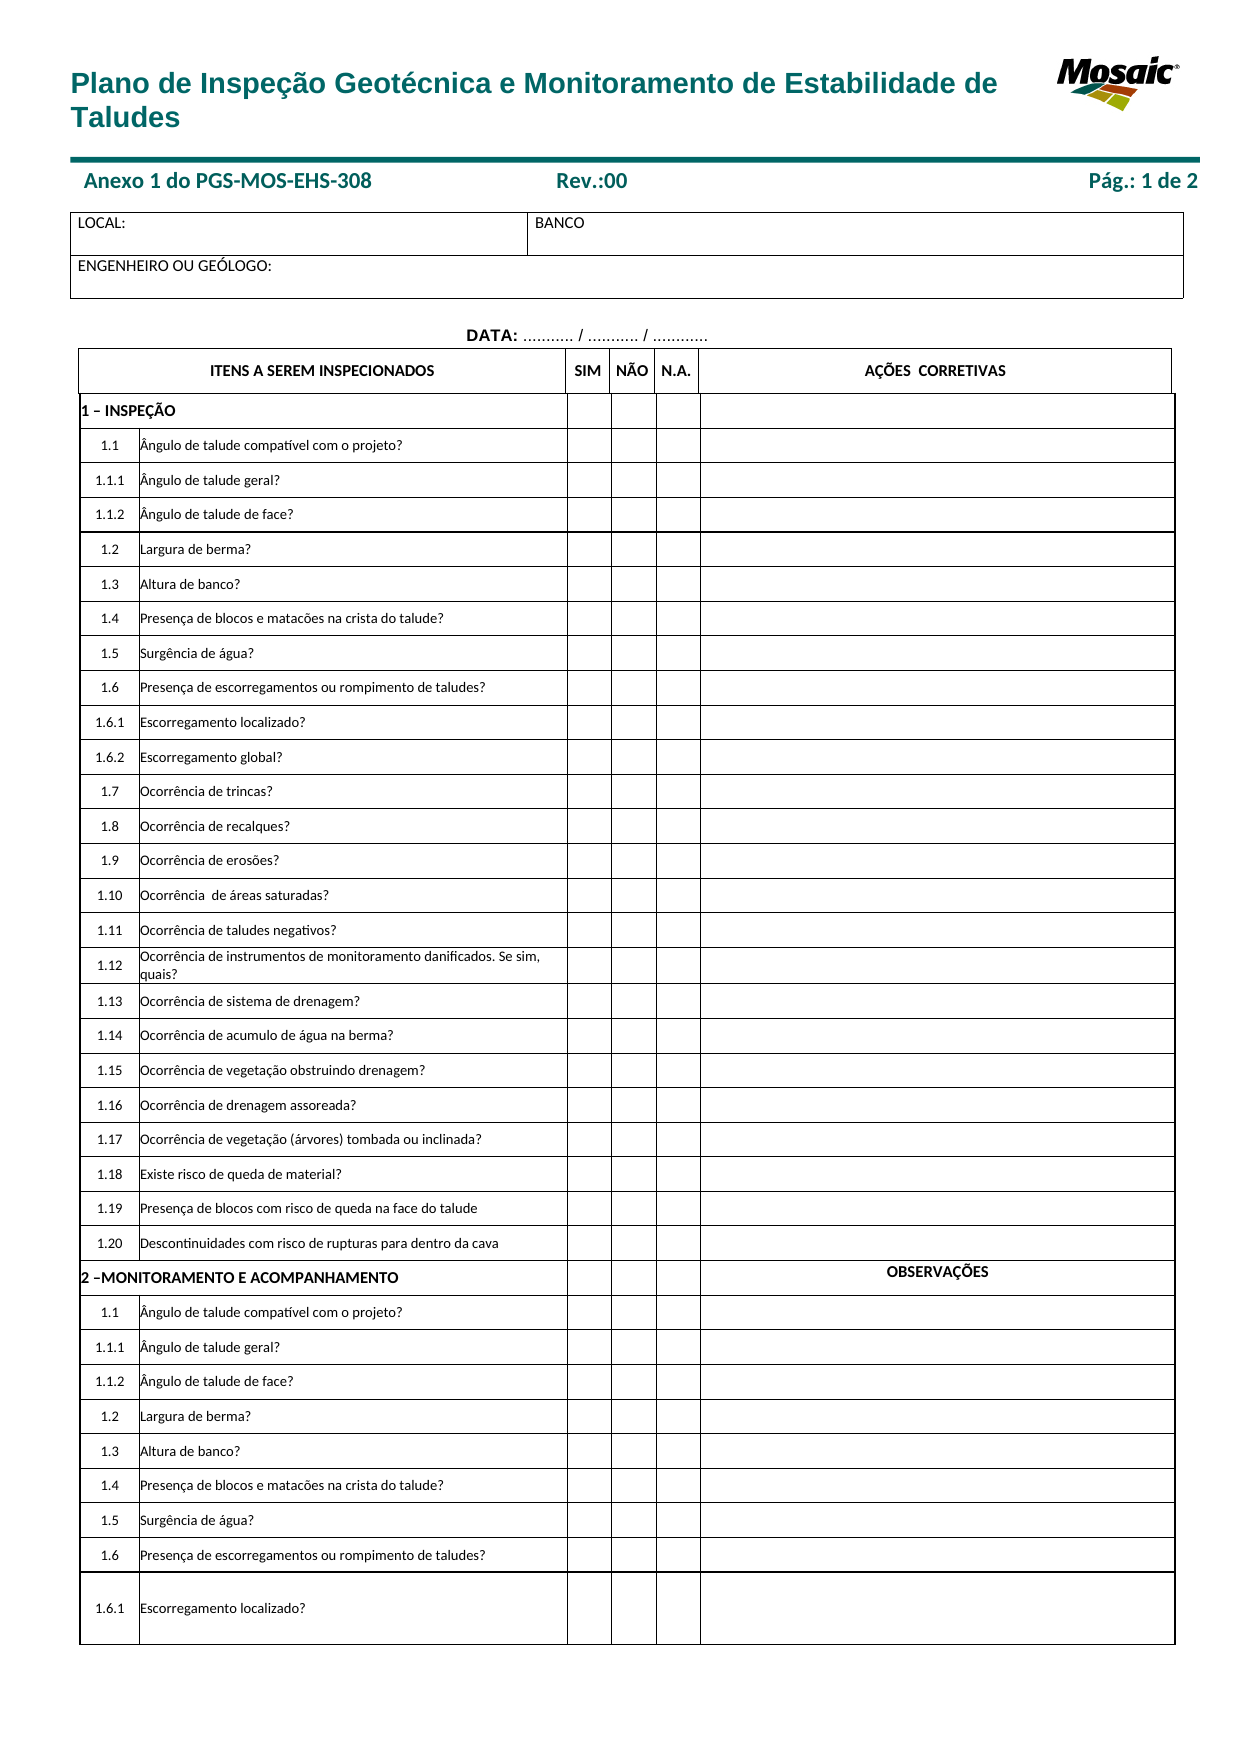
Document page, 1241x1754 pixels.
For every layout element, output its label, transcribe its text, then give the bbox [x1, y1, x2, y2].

table_cell Ângulo de talude de face? [140, 1365, 567, 1398]
table_cell [612, 1261, 656, 1294]
table_cell [568, 1054, 611, 1087]
table_cell [701, 844, 1174, 877]
table_cell 1.3 [81, 1434, 139, 1468]
table_cell [657, 1503, 700, 1537]
table_cell 1.2 [81, 533, 139, 566]
table_cell [701, 1503, 1174, 1537]
table_cell [657, 1226, 700, 1260]
table_cell [568, 984, 611, 1018]
table_cell [657, 1054, 700, 1087]
table_cell [701, 1192, 1174, 1225]
table_cell 1.1.2 [81, 498, 139, 531]
table_cell [612, 671, 656, 704]
table_cell 1.18 [81, 1157, 139, 1191]
table_cell 1.1.1 [81, 463, 139, 497]
table_cell [612, 1054, 656, 1087]
table_cell [568, 1088, 611, 1122]
table_cell [612, 984, 656, 1018]
table_cell Presença de escorregamentos ou rompimento de taludes? [140, 1538, 567, 1571]
table_cell [701, 602, 1174, 635]
table_cell [612, 775, 656, 808]
table_cell [568, 1157, 611, 1191]
table_cell [701, 463, 1174, 497]
table_cell [568, 1226, 611, 1260]
table_cell 1.5 [81, 636, 139, 670]
table_cell Ocorrência de taludes negativos? [140, 913, 567, 947]
table_cell [568, 567, 611, 601]
table_cell [612, 533, 656, 566]
table_cell [657, 1434, 700, 1468]
table_cell Ocorrência de recalques? [140, 809, 567, 843]
table_cell [657, 1469, 700, 1502]
table_cell [657, 879, 700, 912]
table_cell 1.6 [81, 1538, 139, 1571]
table_cell [657, 706, 700, 739]
table_cell [612, 1434, 656, 1468]
table_cell [612, 1123, 656, 1156]
table_cell [568, 394, 611, 428]
table_cell [701, 706, 1174, 739]
table_cell Ângulo de talude de face? [140, 498, 567, 531]
table_cell [568, 1296, 611, 1329]
table_cell [701, 394, 1174, 428]
table_cell [657, 775, 700, 808]
table_cell [612, 1573, 656, 1644]
table_cell [701, 636, 1174, 670]
table_cell [701, 1019, 1174, 1052]
table_cell 1.14 [81, 1019, 139, 1052]
table_cell [657, 1400, 700, 1433]
table_cell [568, 844, 611, 877]
table_cell [612, 1192, 656, 1225]
table_cell [657, 1538, 700, 1571]
table_cell 1.6.1 [81, 706, 139, 739]
table_cell Presença de escorregamentos ou rompimento de taludes? [140, 671, 567, 704]
table_cell 1.4 [81, 1469, 139, 1502]
table_cell [657, 533, 700, 566]
table_cell [568, 1192, 611, 1225]
table_cell 1.3 [81, 567, 139, 601]
table_cell [612, 1538, 656, 1571]
table_cell [568, 879, 611, 912]
table_header LOCAL: [71, 213, 527, 255]
table_cell [701, 1226, 1174, 1260]
table_cell Ocorrência de trincas? [140, 775, 567, 808]
table_header NÃO [610, 349, 654, 392]
table_cell [612, 948, 656, 983]
table_cell Ocorrência de vegetação (árvores) tombada ou inclinada? [140, 1123, 567, 1156]
table_cell [701, 879, 1174, 912]
table_cell [701, 429, 1174, 462]
table_cell [701, 948, 1174, 983]
table_cell [701, 1434, 1174, 1468]
table_cell [612, 1469, 656, 1502]
table_cell Escorregamento localizado? [140, 706, 567, 739]
table_cell Ocorrência de instrumentos de monitoramento danificados. Se sim, quais? [140, 948, 567, 983]
table_cell [612, 1365, 656, 1398]
table_cell Presença de blocos e matacões na crista do talude? [140, 602, 567, 635]
table_cell [657, 1330, 700, 1364]
table_cell [657, 498, 700, 531]
picture [1046, 43, 1181, 116]
table_cell Ocorrência de áreas saturadas? [140, 879, 567, 912]
table_cell [568, 740, 611, 774]
table_cell Ângulo de talude compatível com o projeto? [140, 429, 567, 462]
table_cell [701, 1538, 1174, 1571]
table_cell 1.12 [81, 948, 139, 983]
table_cell 1.11 [81, 913, 139, 947]
table_cell [568, 809, 611, 843]
table_cell [612, 567, 656, 601]
table_cell [568, 1434, 611, 1468]
table_cell [657, 1157, 700, 1191]
table_cell [701, 984, 1174, 1018]
table_cell [612, 1019, 656, 1052]
table_cell [568, 463, 611, 497]
table_cell Escorregamento localizado? [140, 1573, 567, 1644]
table_cell [657, 844, 700, 877]
table_cell [657, 671, 700, 704]
table_cell [568, 1503, 611, 1537]
table_cell 1.15 [81, 1054, 139, 1087]
table_cell Surgência de água? [140, 636, 567, 670]
table_cell 1.8 [81, 809, 139, 843]
table_cell [657, 1123, 700, 1156]
table_cell [568, 1123, 611, 1156]
table_cell [701, 498, 1174, 531]
table_header AÇÕES CORRETIVAS [699, 349, 1171, 392]
table_cell [657, 948, 700, 983]
table_cell [568, 1538, 611, 1571]
table_cell [657, 1365, 700, 1398]
table_cell [568, 498, 611, 531]
table_cell [568, 429, 611, 462]
table_cell [612, 1330, 656, 1364]
table_cell [568, 1400, 611, 1433]
table_cell [701, 1123, 1174, 1156]
table_cell 1 – INSPEÇÃO [81, 394, 567, 428]
table_cell [657, 1019, 700, 1052]
table_cell Ocorrência de sistema de drenagem? [140, 984, 567, 1018]
table_cell [657, 429, 700, 462]
table_cell 1.1.2 [81, 1365, 139, 1398]
table_cell [612, 429, 656, 462]
table_cell Ocorrência de vegetação obstruindo drenagem? [140, 1054, 567, 1087]
table_cell [612, 1157, 656, 1191]
table_cell [701, 1157, 1174, 1191]
table_cell [612, 1503, 656, 1537]
table_cell [701, 671, 1174, 704]
table_cell [568, 1330, 611, 1364]
table_cell [657, 1192, 700, 1225]
table_cell Presença de blocos com risco de queda na face do talude [140, 1192, 567, 1225]
table_cell [657, 984, 700, 1018]
table_cell 1.6 [81, 671, 139, 704]
table_cell Ângulo de talude geral? [140, 463, 567, 497]
table_cell [612, 498, 656, 531]
table_cell [612, 1088, 656, 1122]
table_cell [568, 1019, 611, 1052]
table_cell [568, 1469, 611, 1502]
table_cell [701, 809, 1174, 843]
table_header ITENS A SEREM INSPECIONADOS [79, 349, 565, 392]
table_cell [701, 1573, 1174, 1644]
table_cell 1.16 [81, 1088, 139, 1122]
table_header N.A. [655, 349, 698, 392]
table_cell Presença de blocos e matacões na crista do talude? [140, 1469, 567, 1502]
table_cell [657, 1088, 700, 1122]
table_cell [657, 1296, 700, 1329]
table_cell [568, 1573, 611, 1644]
table_cell [657, 394, 700, 428]
table_cell 2 –MONITORAMENTO E ACOMPANHAMENTO [81, 1261, 567, 1294]
table_cell Largura de berma? [140, 533, 567, 566]
table_cell 1.2 [81, 1400, 139, 1433]
table_cell [612, 844, 656, 877]
table_cell [612, 913, 656, 947]
table_cell 1.6.1 [81, 1573, 139, 1644]
table_cell [568, 1261, 611, 1294]
table_cell [612, 809, 656, 843]
table_cell OBSERVAÇÕES [701, 1261, 1174, 1294]
table_cell [568, 775, 611, 808]
table_cell [701, 1330, 1174, 1364]
table_cell ENGENHEIRO OU GEÓLOGO: [71, 256, 1183, 298]
table_cell [568, 913, 611, 947]
table_cell 1.1 [81, 429, 139, 462]
table_cell [568, 1365, 611, 1398]
table_cell 1.20 [81, 1226, 139, 1260]
table_cell [657, 567, 700, 601]
table_cell [701, 913, 1174, 947]
table_cell [701, 1469, 1174, 1502]
table_cell [568, 533, 611, 566]
table_cell [701, 1296, 1174, 1329]
table_cell 1.1 [81, 1296, 139, 1329]
table_cell [701, 775, 1174, 808]
table_cell [701, 740, 1174, 774]
table_cell Largura de berma? [140, 1400, 567, 1433]
table_cell 1.19 [81, 1192, 139, 1225]
table_cell Ocorrência de drenagem assoreada? [140, 1088, 567, 1122]
table_cell Altura de banco? [140, 567, 567, 601]
table_cell [657, 636, 700, 670]
table_cell Surgência de água? [140, 1503, 567, 1537]
table_cell [612, 1296, 656, 1329]
table_header BANCO [528, 213, 1183, 255]
table_cell 1.7 [81, 775, 139, 808]
table_cell 1.4 [81, 602, 139, 635]
table_cell [568, 602, 611, 635]
table_cell [701, 1054, 1174, 1087]
table_cell Ocorrência de erosões? [140, 844, 567, 877]
table_cell [568, 671, 611, 704]
table_cell Ocorrência de acumulo de água na berma? [140, 1019, 567, 1052]
table_cell Ângulo de talude compatível com o projeto? [140, 1296, 567, 1329]
table_cell [657, 913, 700, 947]
table_cell [612, 706, 656, 739]
table_cell Ângulo de talude geral? [140, 1330, 567, 1364]
table_cell [568, 636, 611, 670]
table_cell [701, 533, 1174, 566]
table_cell [612, 394, 656, 428]
table_cell 1.13 [81, 984, 139, 1018]
table_cell 1.5 [81, 1503, 139, 1537]
table_cell [568, 948, 611, 983]
table_cell Altura de banco? [140, 1434, 567, 1468]
table_cell [612, 636, 656, 670]
table_cell [657, 463, 700, 497]
table_cell 1.6.2 [81, 740, 139, 774]
table_cell [612, 463, 656, 497]
table_cell 1.17 [81, 1123, 139, 1156]
table_cell Descontinuidades com risco de rupturas para dentro da cava [140, 1226, 567, 1260]
table_cell Existe risco de queda de material? [140, 1157, 567, 1191]
table_cell [612, 879, 656, 912]
table_cell [657, 1261, 700, 1294]
table_cell 1.9 [81, 844, 139, 877]
table_cell Escorregamento global? [140, 740, 567, 774]
table_cell [612, 1400, 656, 1433]
table_cell [657, 740, 700, 774]
table_cell [612, 602, 656, 635]
table_cell [657, 1573, 700, 1644]
table_cell [612, 1226, 656, 1260]
table_cell [612, 740, 656, 774]
table_cell 1.10 [81, 879, 139, 912]
table_cell [701, 1400, 1174, 1433]
table_cell [657, 602, 700, 635]
table_header SIM [566, 349, 609, 392]
table_cell [568, 706, 611, 739]
table_cell 1.1.1 [81, 1330, 139, 1364]
table_cell [657, 809, 700, 843]
table_cell [701, 567, 1174, 601]
table_cell [701, 1365, 1174, 1398]
table_cell [701, 1088, 1174, 1122]
